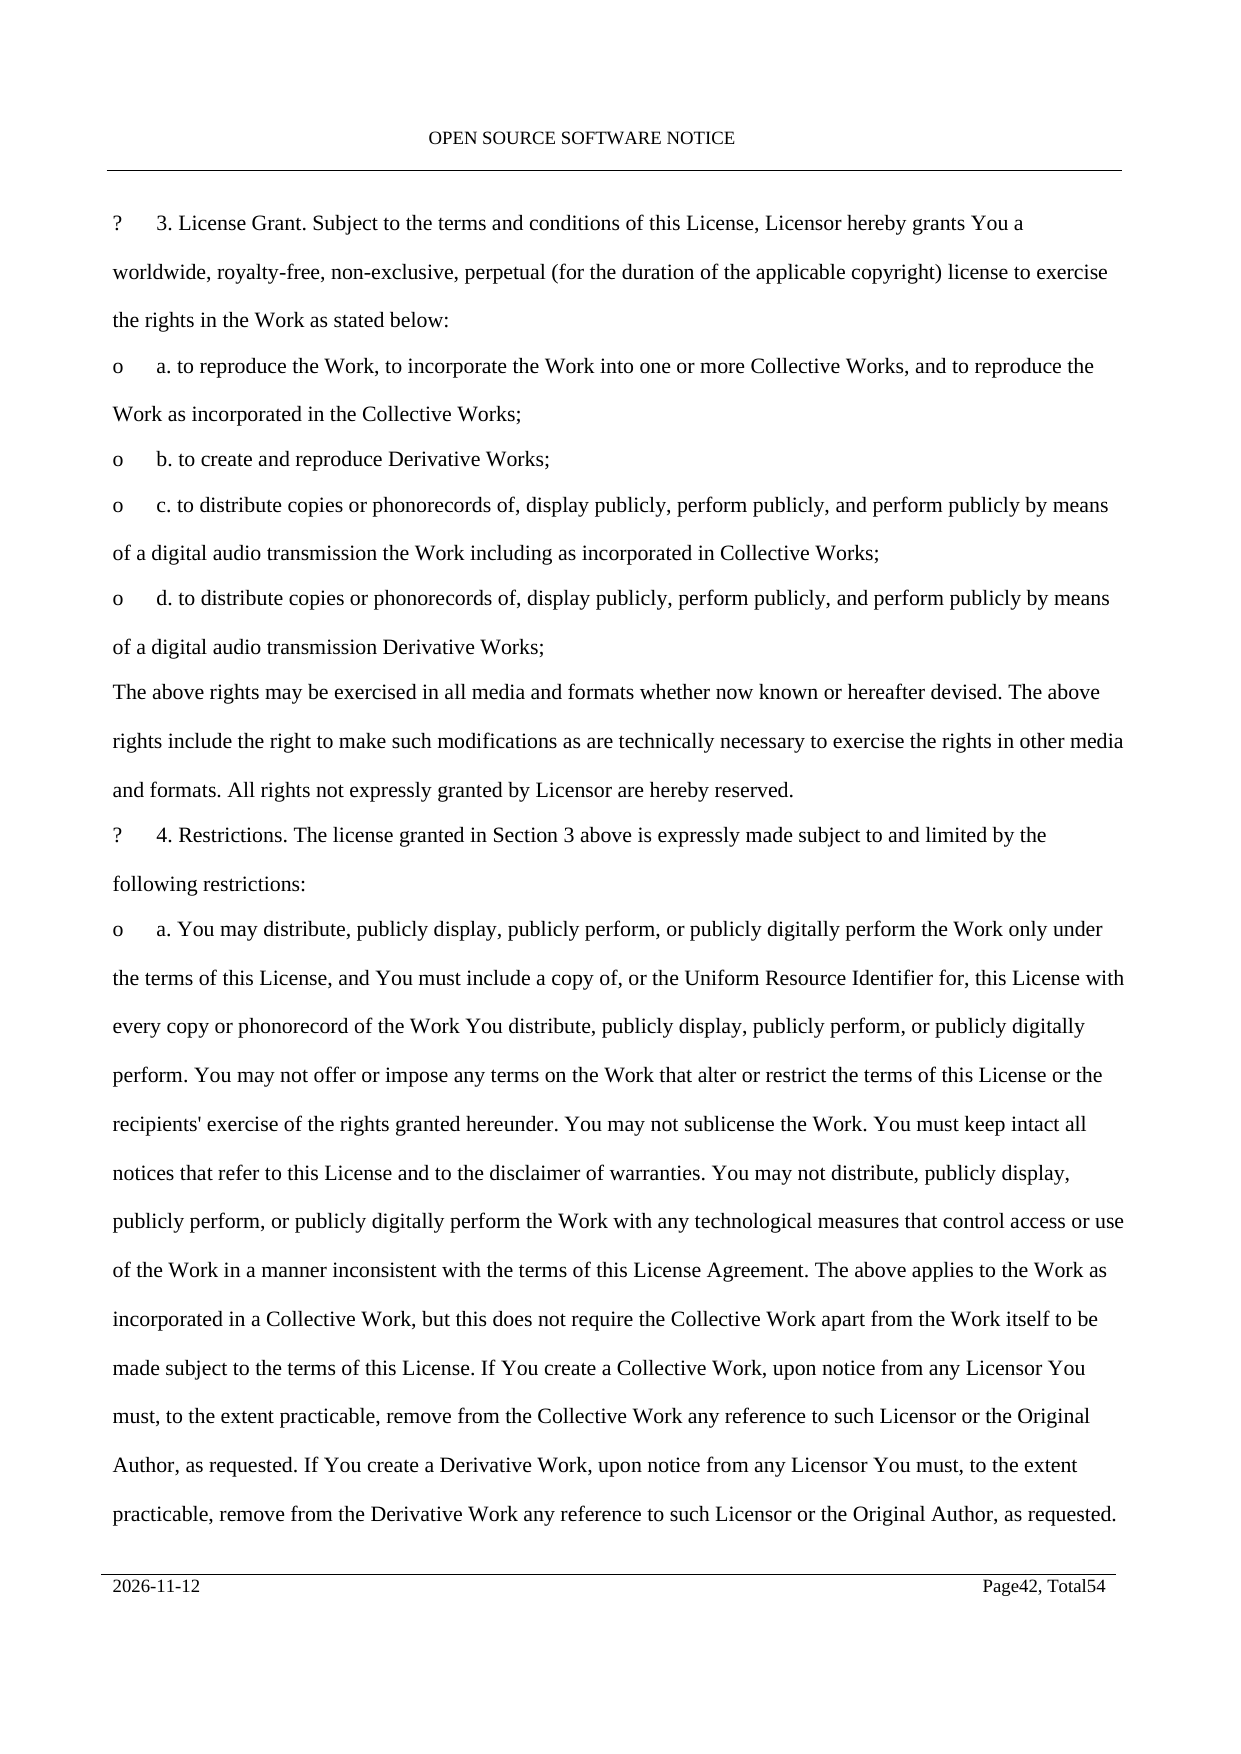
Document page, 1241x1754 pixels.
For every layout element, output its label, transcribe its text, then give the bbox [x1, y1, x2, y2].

text o b. to create and reproduce Derivative Works; [112, 443, 1128, 475]
text ? 3. License Grant. Subject to the terms and conditions of this License, Licensor hereby grants You a worldwide, royalty-free, non-exclusive, perpetual (for the duration of the applicable copyright) license to exercise the rights in the Work as stated below: [112, 206, 1128, 336]
text o c. to distribute copies or phonorecords of, display publicly, perform publicly, and perform publicly by means of a digital audio transmission the Work including as incorporated in Collective Works; [112, 488, 1128, 569]
text ? 4. Restrictions. The license granted in Section 3 above is expressly made subject to and limited by the following restrictions: [112, 818, 1128, 899]
text The above rights may be exercised in all media and formats whether now known or hereafter devised. The above rights include the right to make such modifications as are technically necessary to exercise the rights in other media and formats. All rights not expressly granted by Licensor are hereby reserved. [112, 676, 1128, 806]
text o a. to reproduce the Work, to incorporate the Work into one or more Collective Works, and to reproduce the Work as incorporated in the Collective Works; [112, 349, 1128, 430]
text o a. You may distribute, publicly display, publicly perform, or publicly digitally perform the Work only under the terms of this License, and You must include a copy of, or the Uniform Resource Identifier for, this License with every copy or phonorecord of the Work You distribute, publicly display, publicly perform, or publicly digitally perform. You may not offer or impose any terms on the Work that alter or restrict the terms of this License or the recipients' exercise of the rights granted hereunder. You may not sublicense the Work. You must keep intact all notices that refer to this License and to the disclaimer of warranties. You may not distribute, publicly display, publicly perform, or publicly digitally perform the Work with any technological measures that control access or use of the Work in a manner inconsistent with the terms of this License Agreement. The above applies to the Work as incorporated in a Collective Work, but this does not require the Collective Work apart from the Work itself to be made subject to the terms of this License. If You create a Collective Work, upon notice from any Licensor You must, to the extent practicable, remove from the Collective Work any reference to such Licensor or the Original Author, as requested. If You create a Derivative Work, upon notice from any Licensor You must, to the extent practicable, remove from the Derivative Work any reference to such Licensor or the Original Author, as requested. [112, 912, 1128, 1529]
text o d. to distribute copies or phonorecords of, display publicly, perform publicly, and perform publicly by means of a digital audio transmission Derivative Works; [112, 582, 1128, 663]
